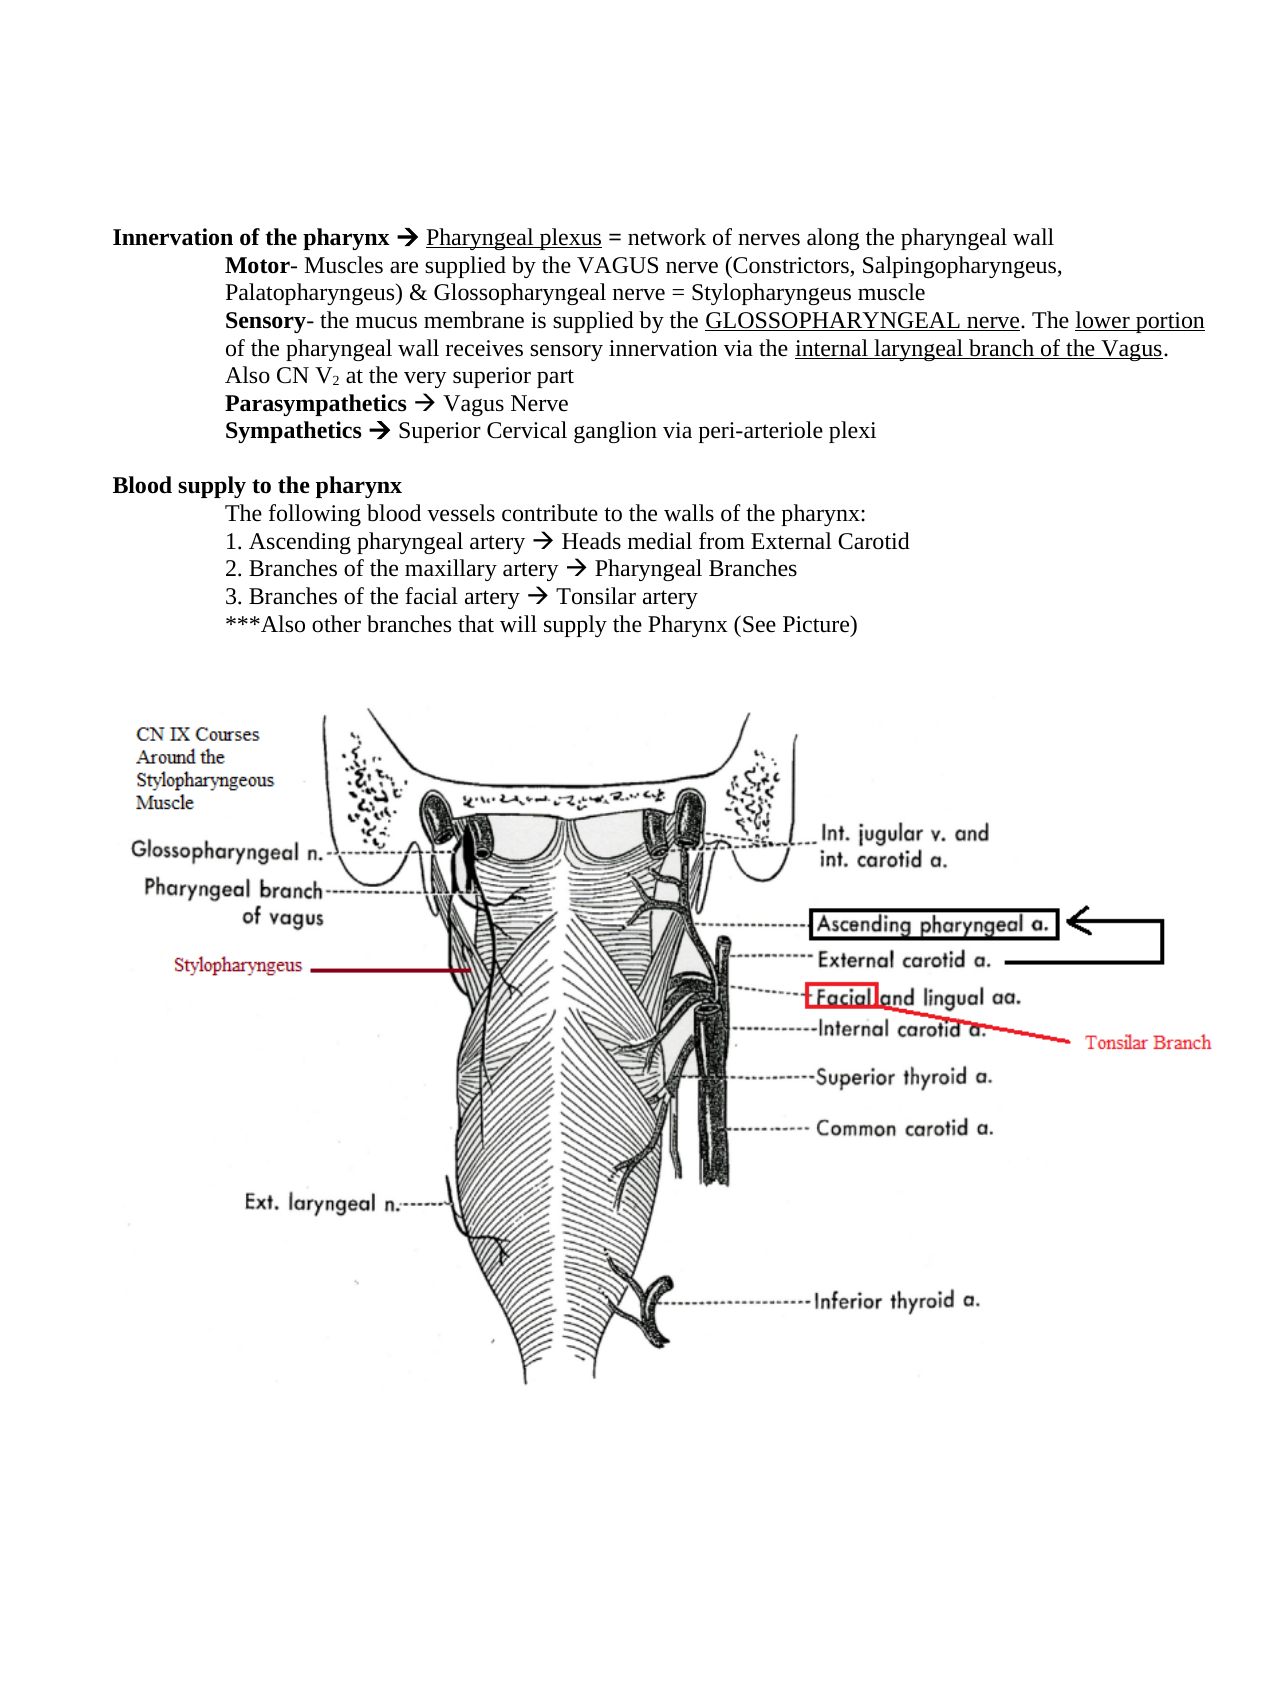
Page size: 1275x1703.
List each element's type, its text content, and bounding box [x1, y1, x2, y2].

text Innervation of the pharynx Pharyngeal plexus = network of nerves along the pharyngeal wall [112, 223, 1218, 251]
text 1. Ascending pharyngeal artery Heads medial from External Carotid [225, 527, 1218, 554]
text Parasympathetics Vagus Nerve [225, 389, 1218, 416]
text Motor- Muscles are supplied by the VAGUS nerve (Constrictors, Salpingopharyngeus, Palatopharyngeus) & Glossopharyngeal nerve = Stylopharyngeus muscle [225, 251, 1218, 306]
text 3. Branches of the facial artery Tonsilar artery [225, 582, 1218, 609]
text Sensory- the mucus membrane is supplied by the GLOSSOPHARYNGEAL nerve. The lower portion of the pharyngeal wall receives sensory innervation via the internal laryngeal branch of the Vagus. Also CN V2 at the very superior part [225, 306, 1218, 389]
text ***Also other branches that will supply the Pharynx (See Picture) [225, 609, 1218, 637]
text 2. Branches of the maxillary artery Pharyngeal Branches [225, 554, 1218, 582]
text The following blood vessels contribute to the walls of the pharynx: [225, 499, 1218, 527]
picture [115, 694, 1222, 1391]
text Sympathetics Superior Cervical ganglion via peri-arteriole plexi [225, 416, 1218, 444]
text Blood supply to the pharynx [112, 472, 1218, 499]
